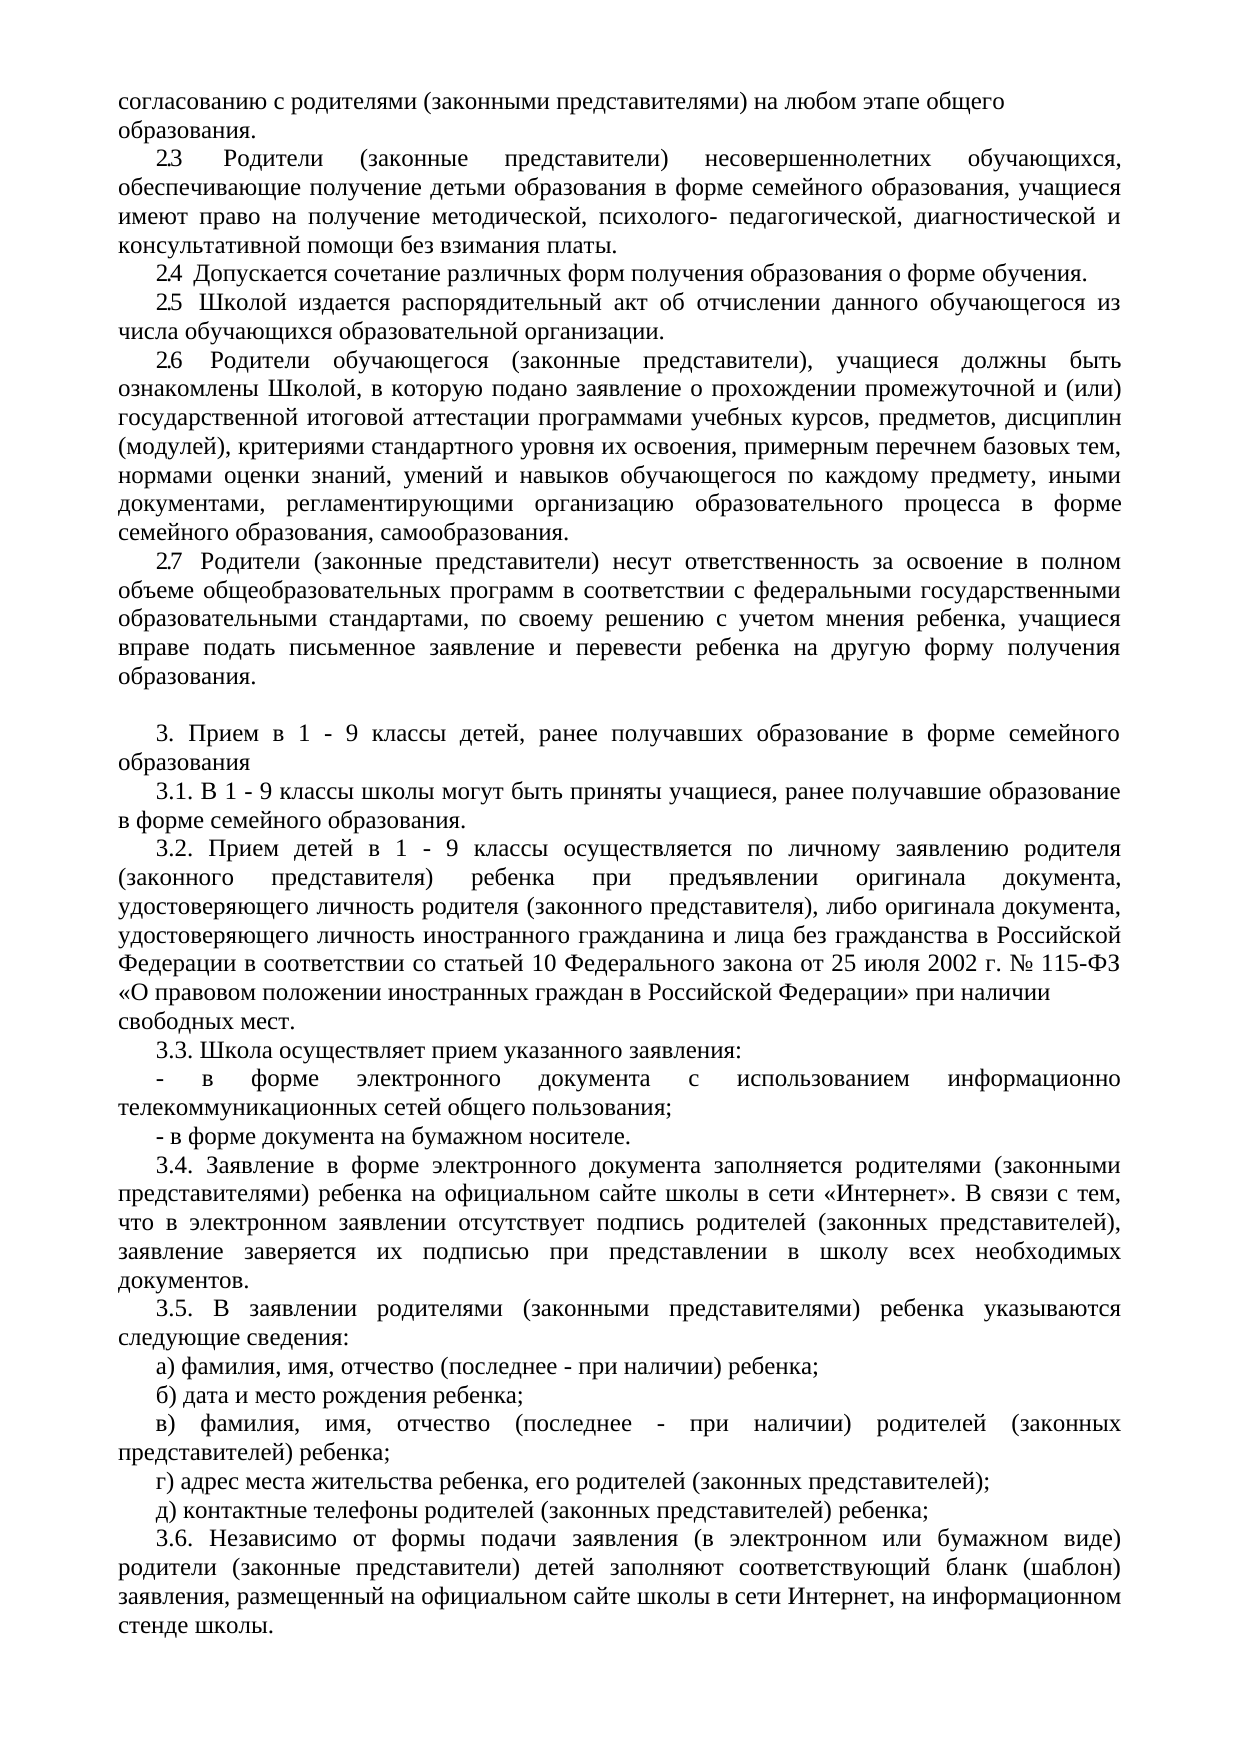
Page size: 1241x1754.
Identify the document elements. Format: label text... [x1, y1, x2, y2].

text в) фамилия, имя, отчество (последнее - при наличии) родителей (законных представителей) ребенка; [118, 1408, 1122, 1466]
text «О правовом положении иностранных граждан в Российской Федерации» при наличии свободных мест. [118, 977, 1146, 1035]
list Родители обучающегося (законные представители), учащиеся должны быть ознакомлены Школой, в которую подано заявление о прохождении промежуточной и (или) государственной итоговой аттестации программами учебных курсов, предметов, дисциплин (модулей), критериями стандартного уровня их освоения, примерным перечнем базовых тем, нормами оценки знаний, умений и навыков обучающегося по каждому предмету, иными документами, регламентирующими организацию образовательного процесса в форме семейного образования, самообразования. [118, 345, 1122, 546]
list Прием в 1 - 9 классы детей, ранее получавших образование в форме семейного образования [118, 718, 1121, 776]
list Родители (законные представители) несовершеннолетних обучающихся, обеспечивающие получение детьми образования в форме семейного образования, учащиеся имеют право на получение методической, психолого- педагогической, диагностической и консультативной помощи без взимания платы. [118, 143, 1122, 258]
list Прием детей в 1 - 9 классы осуществляется по личному заявлению родителя (законного представителя) ребенка при предъявлении оригинала документа, удостоверяющего личность родителя (законного представителя), либо оригинала документа, удостоверяющего личность иностранного гражданина и лица без гражданства в Российской Федерации в соответствии со статьей 10 Федерального закона от 25 июля 2002 г. № 115-ФЗ [118, 833, 1122, 977]
list в форме документа на бумажном носителе. [156, 1121, 1146, 1150]
list в форме электронного документа с использованием информационно телекоммуникационных сетей общего пользования; [118, 1063, 1122, 1121]
list Школой издается распорядительный акт об отчислении данного обучающегося из числа обучающихся образовательной организации. [118, 287, 1121, 345]
list В 1 - 9 классы школы могут быть приняты учащиеся, ранее получавшие образование в форме семейного образования. [118, 776, 1122, 833]
list Заявление в форме электронного документа заполняется родителями (законными представителями) ребенка на официальном сайте школы в сети «Интернет». В связи с тем, что в электронном заявлении отсутствует подпись родителей (законных представителей), заявление заверяется их подписью при представлении в школу всех необходимых документов. [118, 1150, 1122, 1293]
list Родители (законные представители) несут ответственность за освоение в полном объеме общеобразовательных программ в соответствии с федеральными государственными образовательными стандартами, по своему решению с учетом мнения ребенка, учащиеся вправе подать письменное заявление и перевести ребенка на другую форму получения образования. [118, 546, 1122, 690]
text согласованию с родителями (законными представителями) на любом этапе общего образования. [118, 86, 1020, 143]
list В заявлении родителями (законными представителями) ребенка указываются следующие сведения: [118, 1293, 1122, 1351]
list Школа осуществляет прием указанного заявления: [156, 1035, 1146, 1063]
list Допускается сочетание различных форм получения образования о форме обучения. [156, 258, 1146, 287]
text а) фамилия, имя, отчество (последнее - при наличии) ребенка; б) дата и место рождения ребенка; [156, 1351, 821, 1408]
list Независимо от формы подачи заявления (в электронном или бумажном виде) родители (законные представители) детей заполняют соответствующий бланк (шаблон) заявления, размещенный на официальном сайте школы в сети Интернет, на информационном стенде школы. [118, 1523, 1122, 1638]
text г) адрес места жительства ребенка, его родителей (законных представителей); д) контактные телефоны родителей (законных представителей) ребенка; [156, 1466, 992, 1523]
